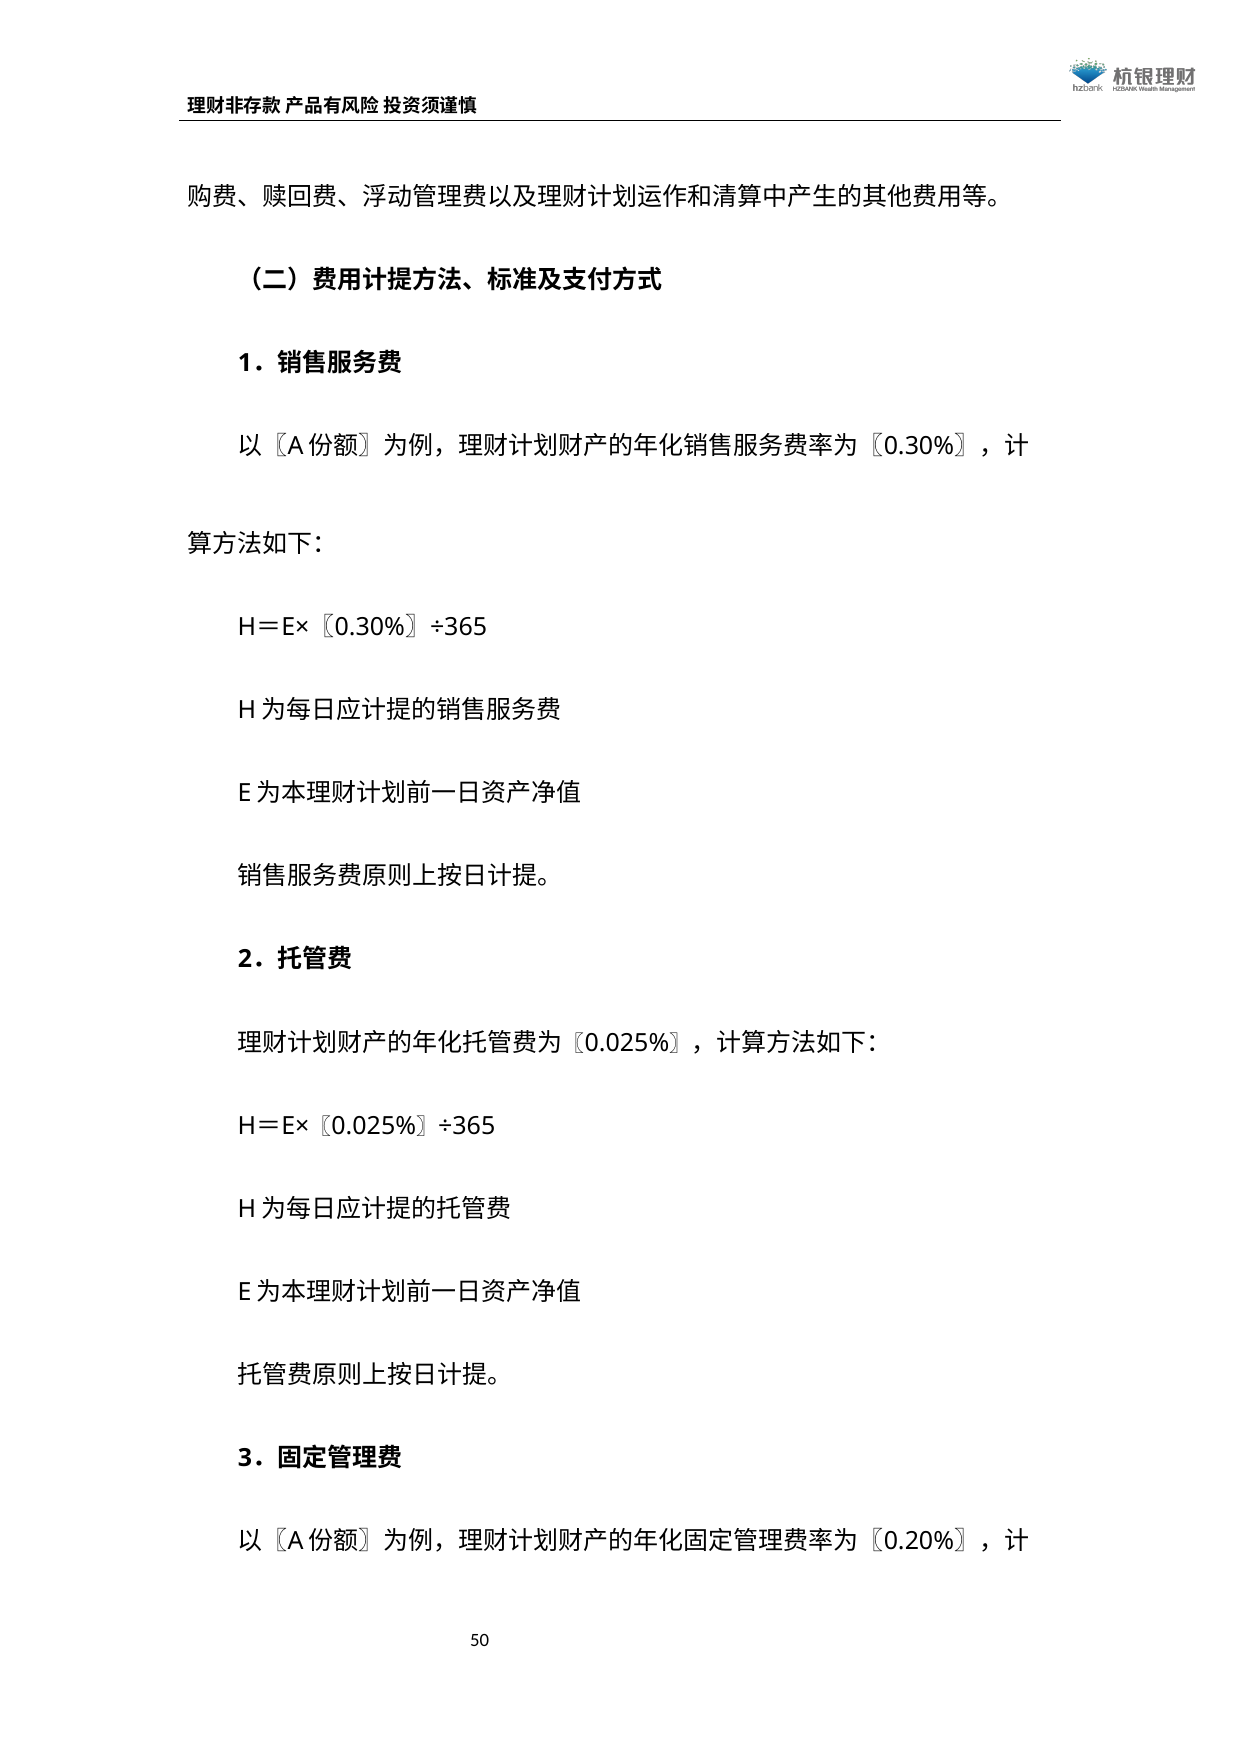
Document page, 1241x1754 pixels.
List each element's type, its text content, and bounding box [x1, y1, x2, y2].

text E为本理财计划前一日资产净值 [187, 758, 1053, 823]
list 销售服务费 [187, 328, 1053, 393]
text H＝E×〖0.025%〗÷365 [187, 1091, 1053, 1156]
text 托管费原则上按日计提。 [187, 1340, 1053, 1405]
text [187, 1506, 1053, 1571]
picture [1063, 56, 1204, 97]
text H为每日应计提的销售服务费 [187, 675, 1053, 740]
list 费用计提方法、标准及支付方式 [187, 245, 1053, 310]
text 以〖A份额〗为例，理财计划财产的年化销售服务费率为〖0.30%〗，计算方法如下： [187, 411, 1053, 574]
text H为每日应计提的托管费 [187, 1174, 1053, 1239]
text H＝E×〖0.30%〗÷365 [187, 592, 1053, 657]
text 销售服务费原则上按日计提。 [187, 841, 1053, 906]
list 固定管理费 [187, 1423, 1053, 1488]
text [187, 162, 1053, 227]
text E为本理财计划前一日资产净值 [187, 1257, 1053, 1322]
list 托管费 [187, 924, 1053, 989]
text 理财计划财产的年化托管费为〖0.025%〗，计算方法如下： [187, 1008, 1053, 1073]
